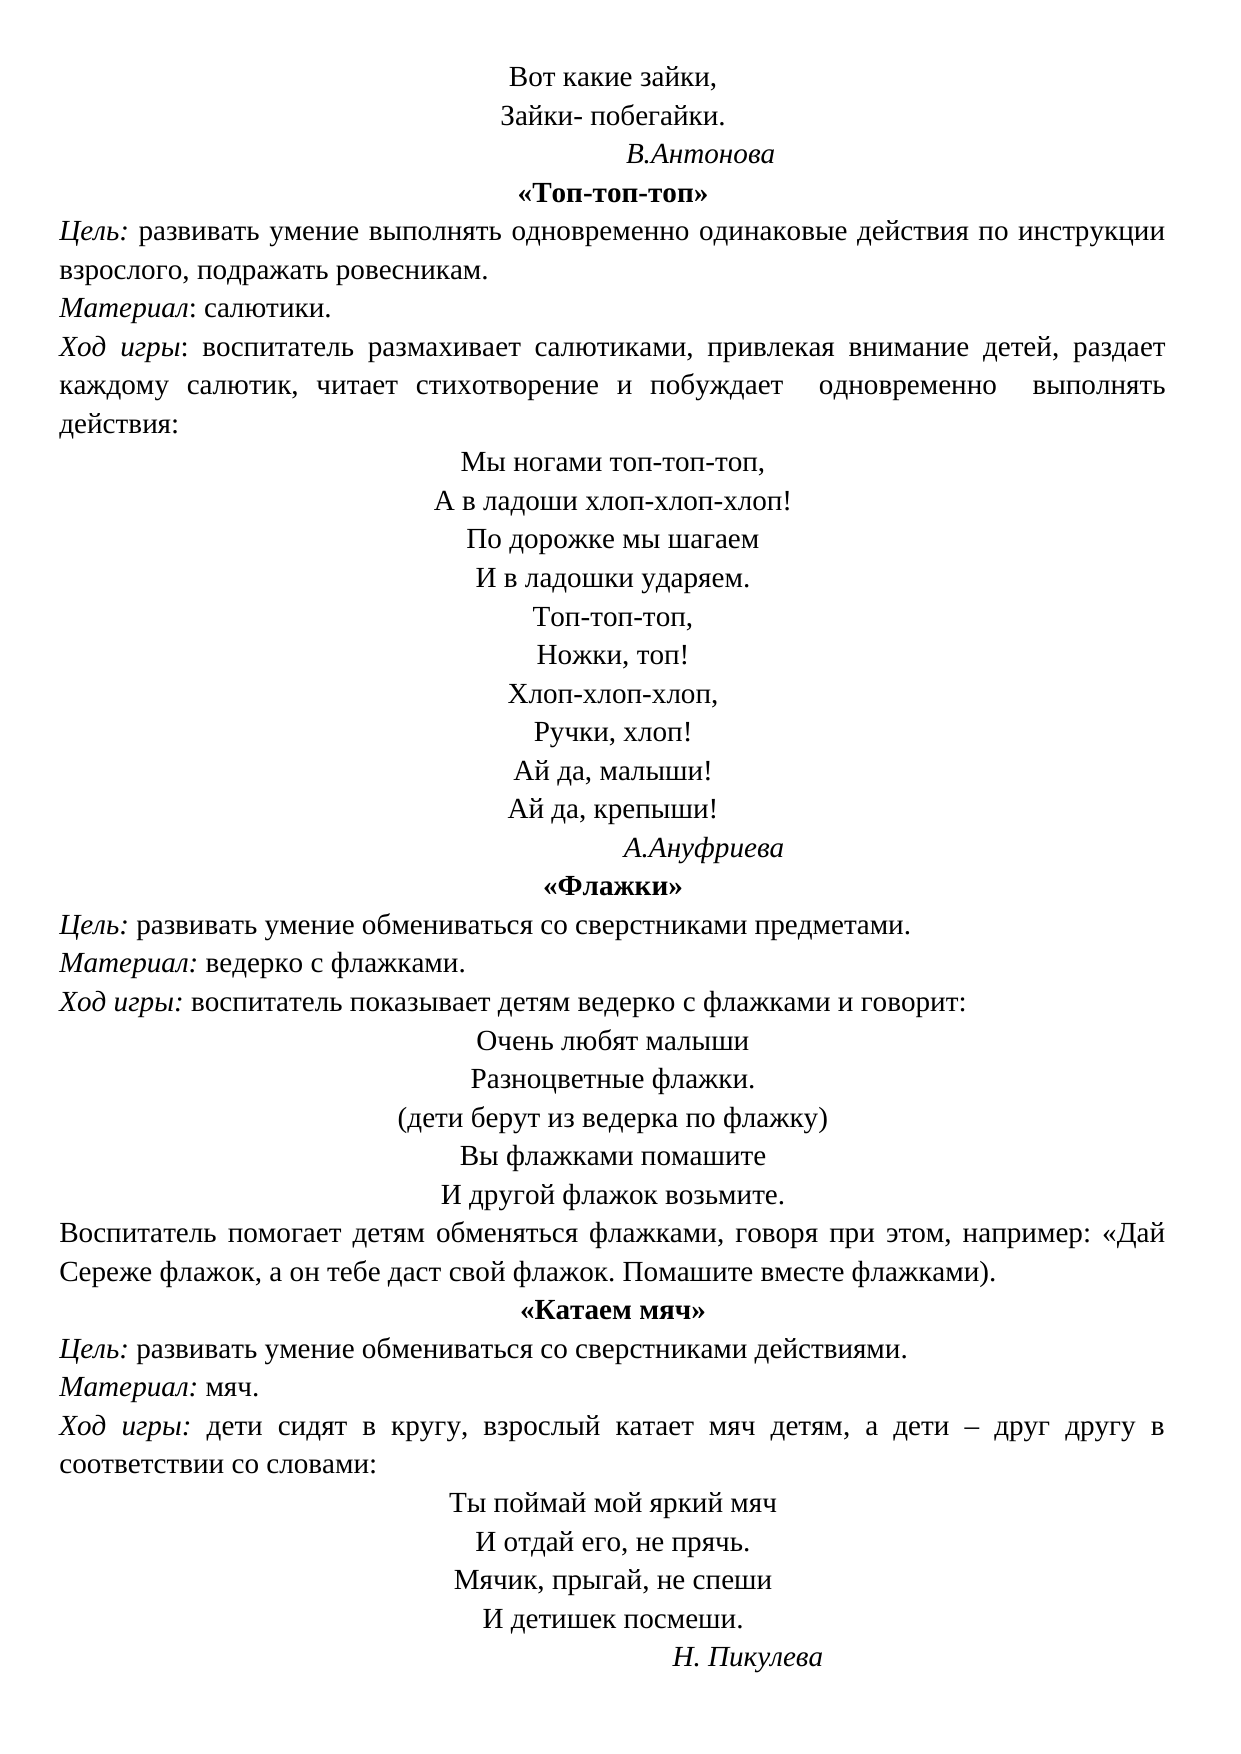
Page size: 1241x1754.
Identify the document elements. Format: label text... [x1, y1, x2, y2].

text (дети берут из ведерка по флажку) [59, 1100, 1167, 1133]
text Материал: мяч. [59, 1369, 1167, 1403]
text Мячик, прыгай, не спеши [59, 1562, 1167, 1596]
text Материал: ведерко с флажками. [59, 946, 1167, 979]
text Очень любят малыши [59, 1023, 1167, 1056]
text Разноцветные флажки. [59, 1061, 1167, 1095]
text Ход игры: воспитатель показывает детям ведерко с флажками и говорит: [59, 984, 1167, 1018]
text Цель: развивать умение обмениваться со сверстниками предметами. [59, 907, 1167, 941]
text Топ-топ-топ, [59, 599, 1167, 632]
text Цель: развивать умение выполнять одновременно одинаковые действия по инструкции взрослого, подражать ровесникам. [59, 213, 1167, 285]
text «Катаем мяч» [59, 1292, 1167, 1326]
text В.Антонова [59, 136, 1167, 170]
text Цель: развивать умение обмениваться со сверстниками действиями. [59, 1331, 1167, 1364]
text Вы флажками помашите [59, 1138, 1167, 1172]
text И детишек посмеши. [59, 1601, 1167, 1634]
text А.Ануфриева [59, 830, 1167, 863]
text Ход игры: воспитатель размахивает салютиками, привлекая внимание детей, раздает каждому салютик, читает стихотворение и побуждает одновременно выполнять действия: [59, 329, 1167, 439]
text «Топ-топ-топ» [59, 175, 1167, 208]
text Ай да, крепыши! [59, 791, 1167, 825]
text Ты поймай мой яркий мяч [59, 1485, 1167, 1519]
text Ножки, топ! [59, 637, 1167, 671]
text Ручки, хлоп! [59, 714, 1167, 748]
text Ход игры: дети сидят в кругу, взрослый катает мяч детям, а дети – друг другу в соответствии со словами: [59, 1408, 1167, 1480]
text Хлоп-хлоп-хлоп, [59, 676, 1167, 709]
text А в ладоши хлоп-хлоп-хлоп! [59, 483, 1167, 517]
text Мы ногами топ-топ-топ, [59, 444, 1167, 478]
text И в ладошки ударяем. [59, 560, 1167, 594]
text По дорожке мы шагаем [59, 522, 1167, 555]
text Материал: салютики. [59, 290, 1167, 324]
text Н. Пикулева [59, 1639, 1167, 1673]
text «Флажки» [59, 868, 1167, 902]
text И другой флажок возьмите. [59, 1177, 1167, 1210]
text Зайки- побегайки. [59, 98, 1167, 131]
text Ай да, малыши! [59, 753, 1167, 786]
text Вот какие зайки, [59, 59, 1167, 93]
text Воспитатель помогает детям обменяться флажками, говоря при этом, например: «Дай Сереже флажок, а он тебе даст свой флажок. Помашите вместе флажками). [59, 1215, 1167, 1287]
text И отдай его, не прячь. [59, 1524, 1167, 1557]
